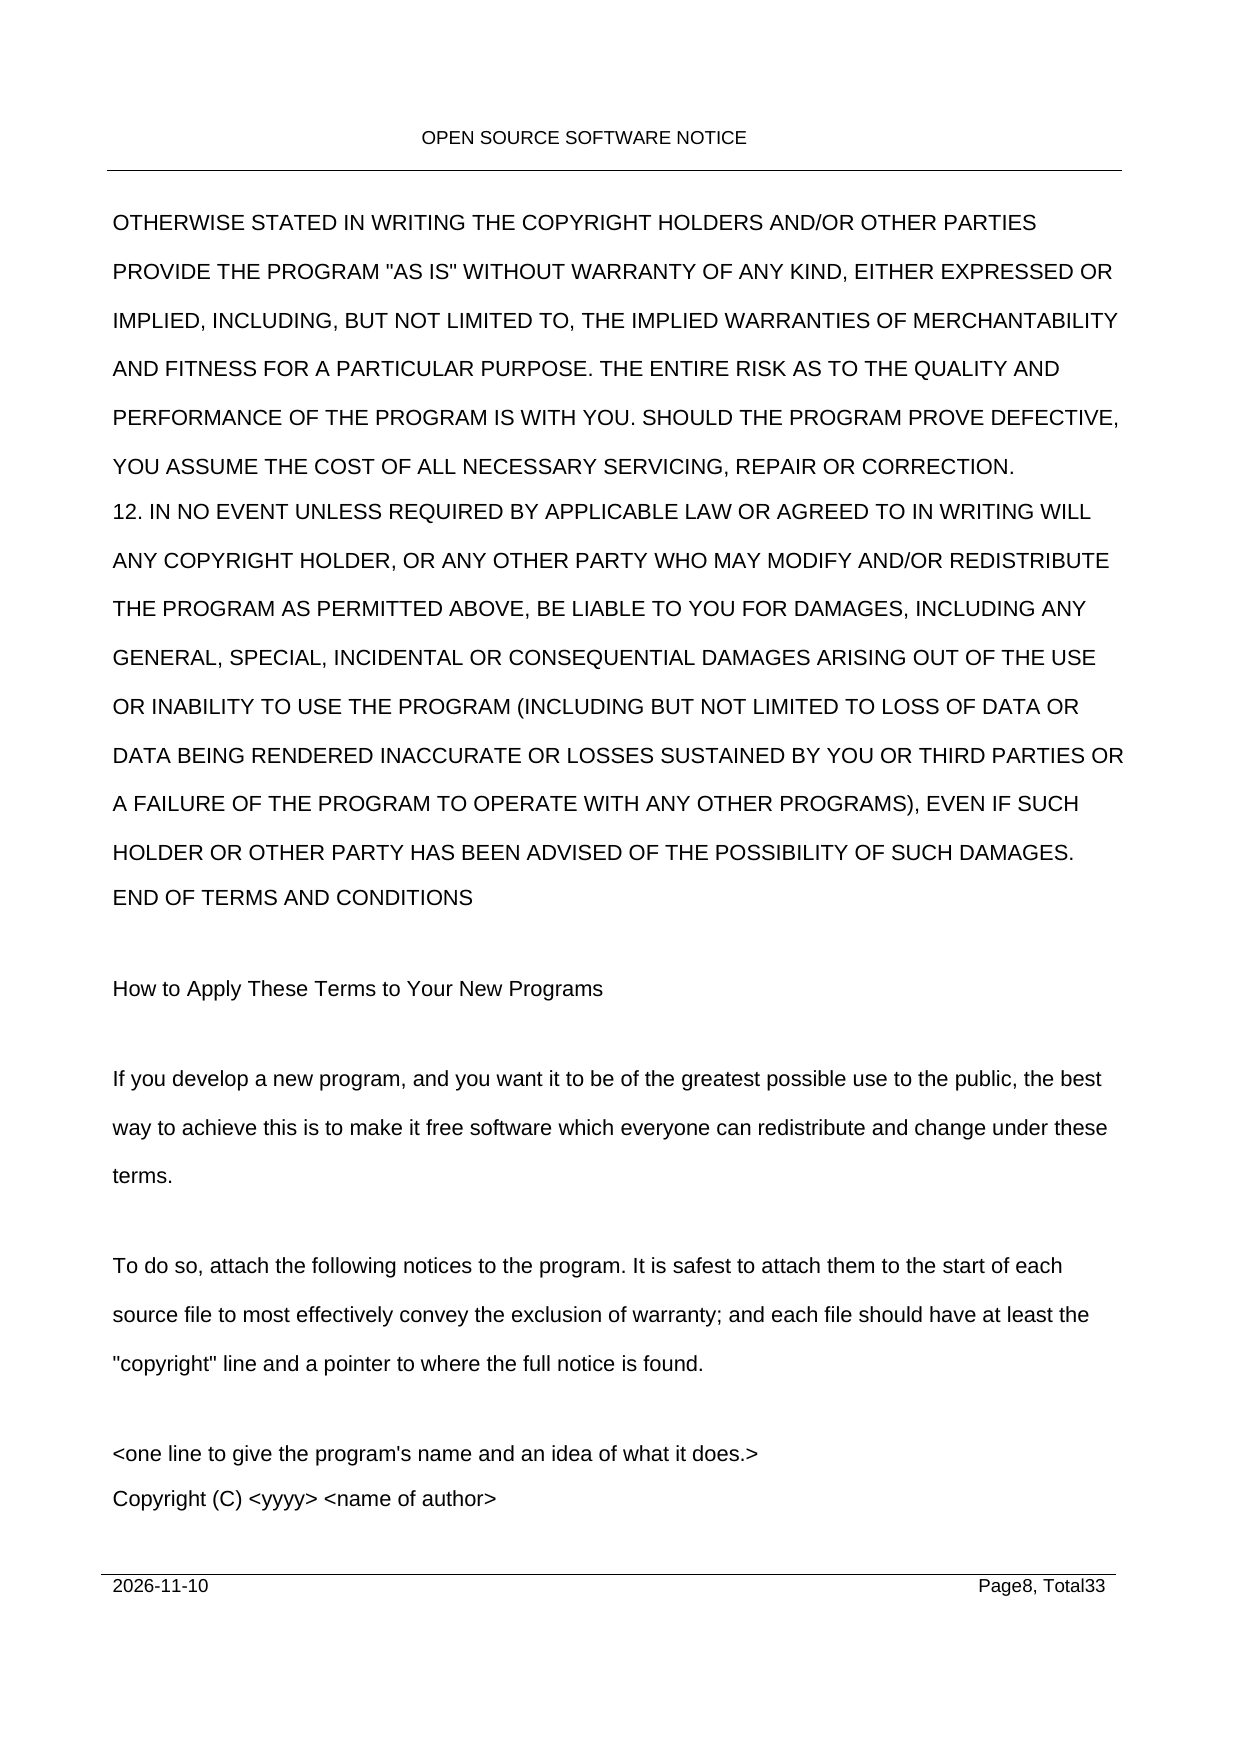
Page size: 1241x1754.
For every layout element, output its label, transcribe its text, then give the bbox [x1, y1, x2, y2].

text 12. IN NO EVENT UNLESS REQUIRED BY APPLICABLE LAW OR AGREED TO IN WRITING WILL ANY COPYRIGHT HOLDER, OR ANY OTHER PARTY WHO MAY MODIFY AND/OR REDISTRIBUTE THE PROGRAM AS PERMITTED ABOVE, BE LIABLE TO YOU FOR DAMAGES, INCLUDING ANY GENERAL, SPECIAL, INCIDENTAL OR CONSEQUENTIAL DAMAGES ARISING OUT OF THE USE OR INABILITY TO USE THE PROGRAM (INCLUDING BUT NOT LIMITED TO LOSS OF DATA OR DATA BEING RENDERED INACCURATE OR LOSSES SUSTAINED BY YOU OR THIRD PARTIES OR A FAILURE OF THE PROGRAM TO OPERATE WITH ANY OTHER PROGRAMS), EVEN IF SUCH HOLDER OR OTHER PARTY HAS BEEN ADVISED OF THE POSSIBILITY OF SUCH DAMAGES. [112, 495, 1128, 869]
text Copyright (C) <yyyy> <name of author> [112, 1482, 1128, 1515]
text <one line to give the program's name and an idea of what it does.> [112, 1437, 1128, 1470]
text To do so, attach the following notices to the program. It is safest to attach them to the start of each source file to most effectively convey the exclusion of warranty; and each file should have at least the "copyright" line and a pointer to where the full notice is found. [112, 1250, 1128, 1380]
text How to Apply These Terms to Your New Programs [112, 972, 1128, 1004]
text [112, 206, 1128, 483]
text If you develop a new program, and you want it to be of the greatest possible use to the public, the best way to achieve this is to make it free software which everyone can redistribute and change under these terms. [112, 1062, 1128, 1192]
text END OF TERMS AND CONDITIONS [112, 882, 1128, 914]
